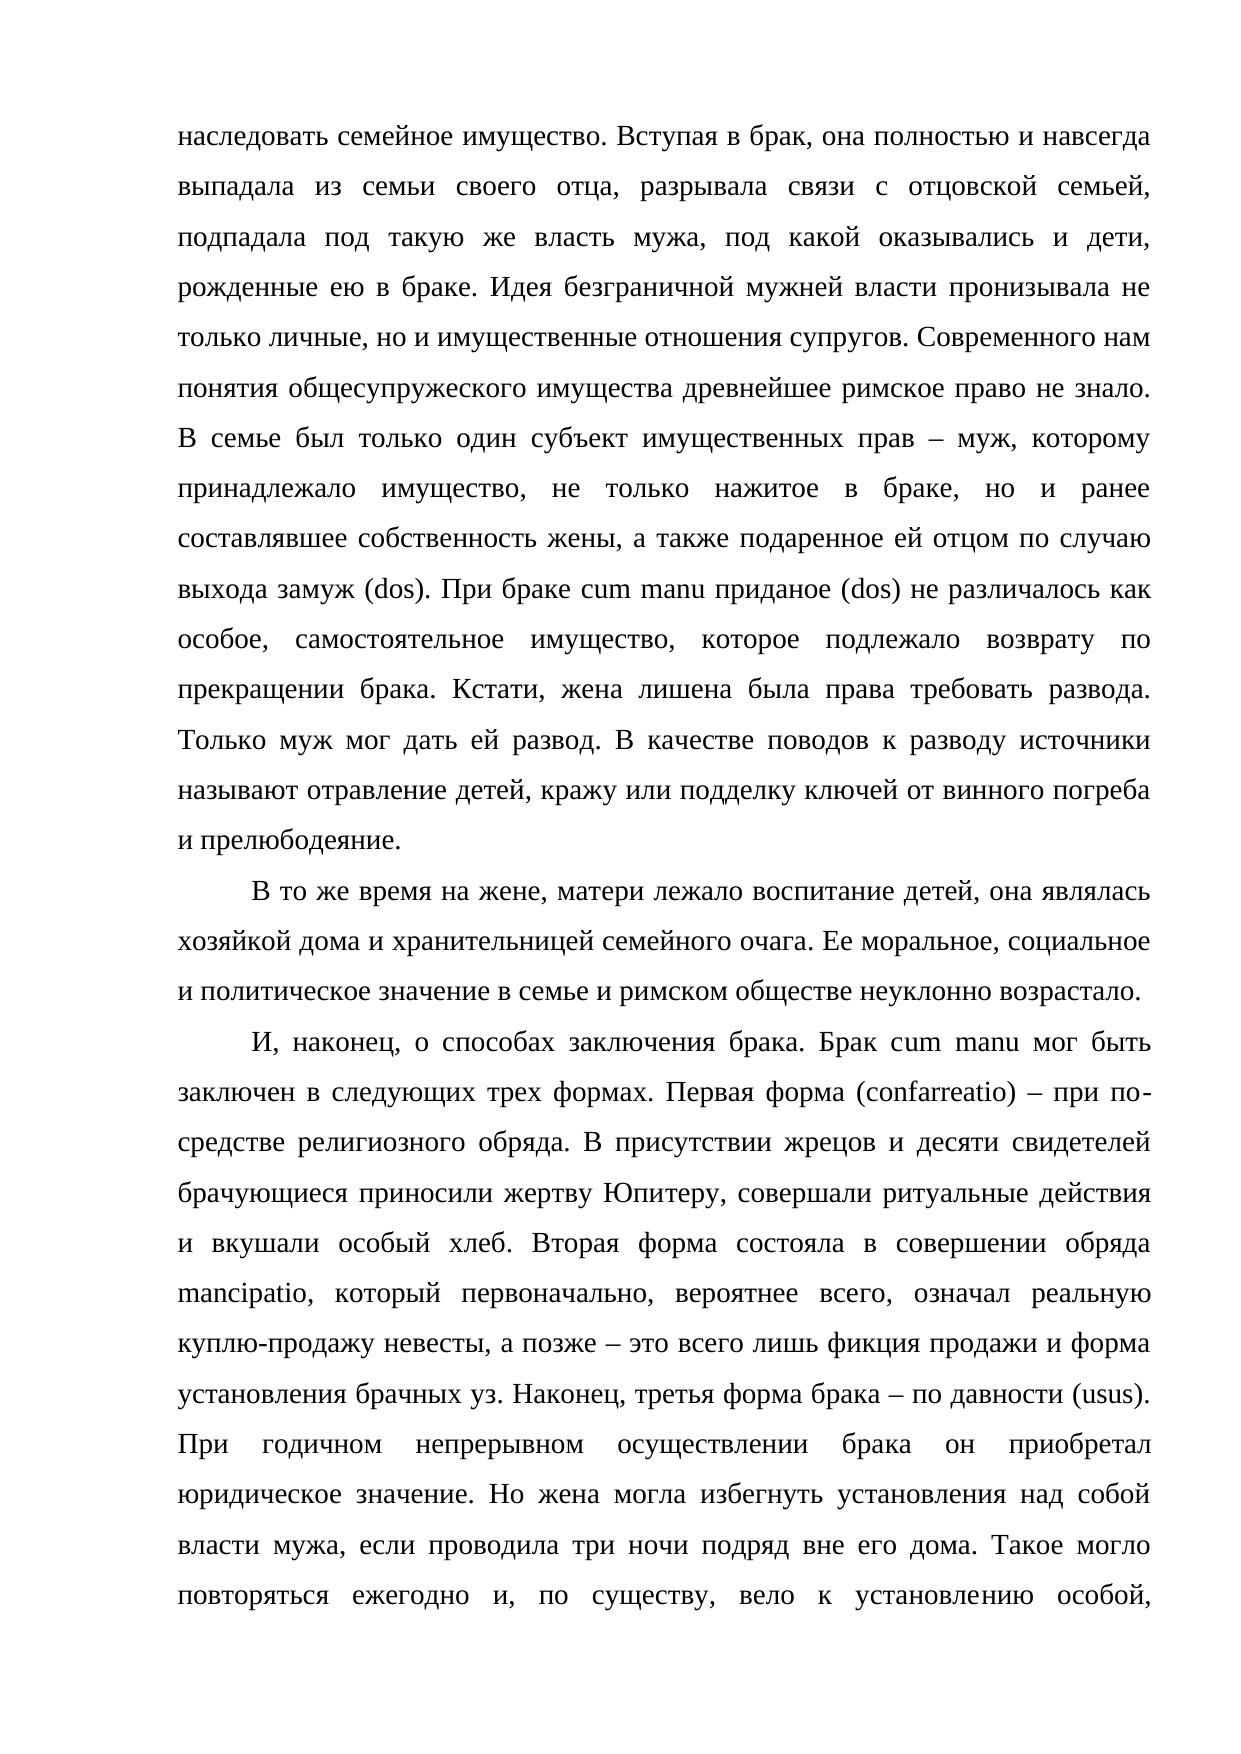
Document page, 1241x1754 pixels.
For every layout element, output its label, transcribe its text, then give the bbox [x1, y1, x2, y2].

text В то же время на жене, матери лежало воспитание детей, она являлась хозяйкой дома и хранительницей семейного очага. Ее моральное, социальное и политическое значение в семье и римском обществе неуклонно возрастало. [177, 873, 1152, 1007]
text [177, 118, 1152, 856]
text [177, 1024, 1152, 1611]
